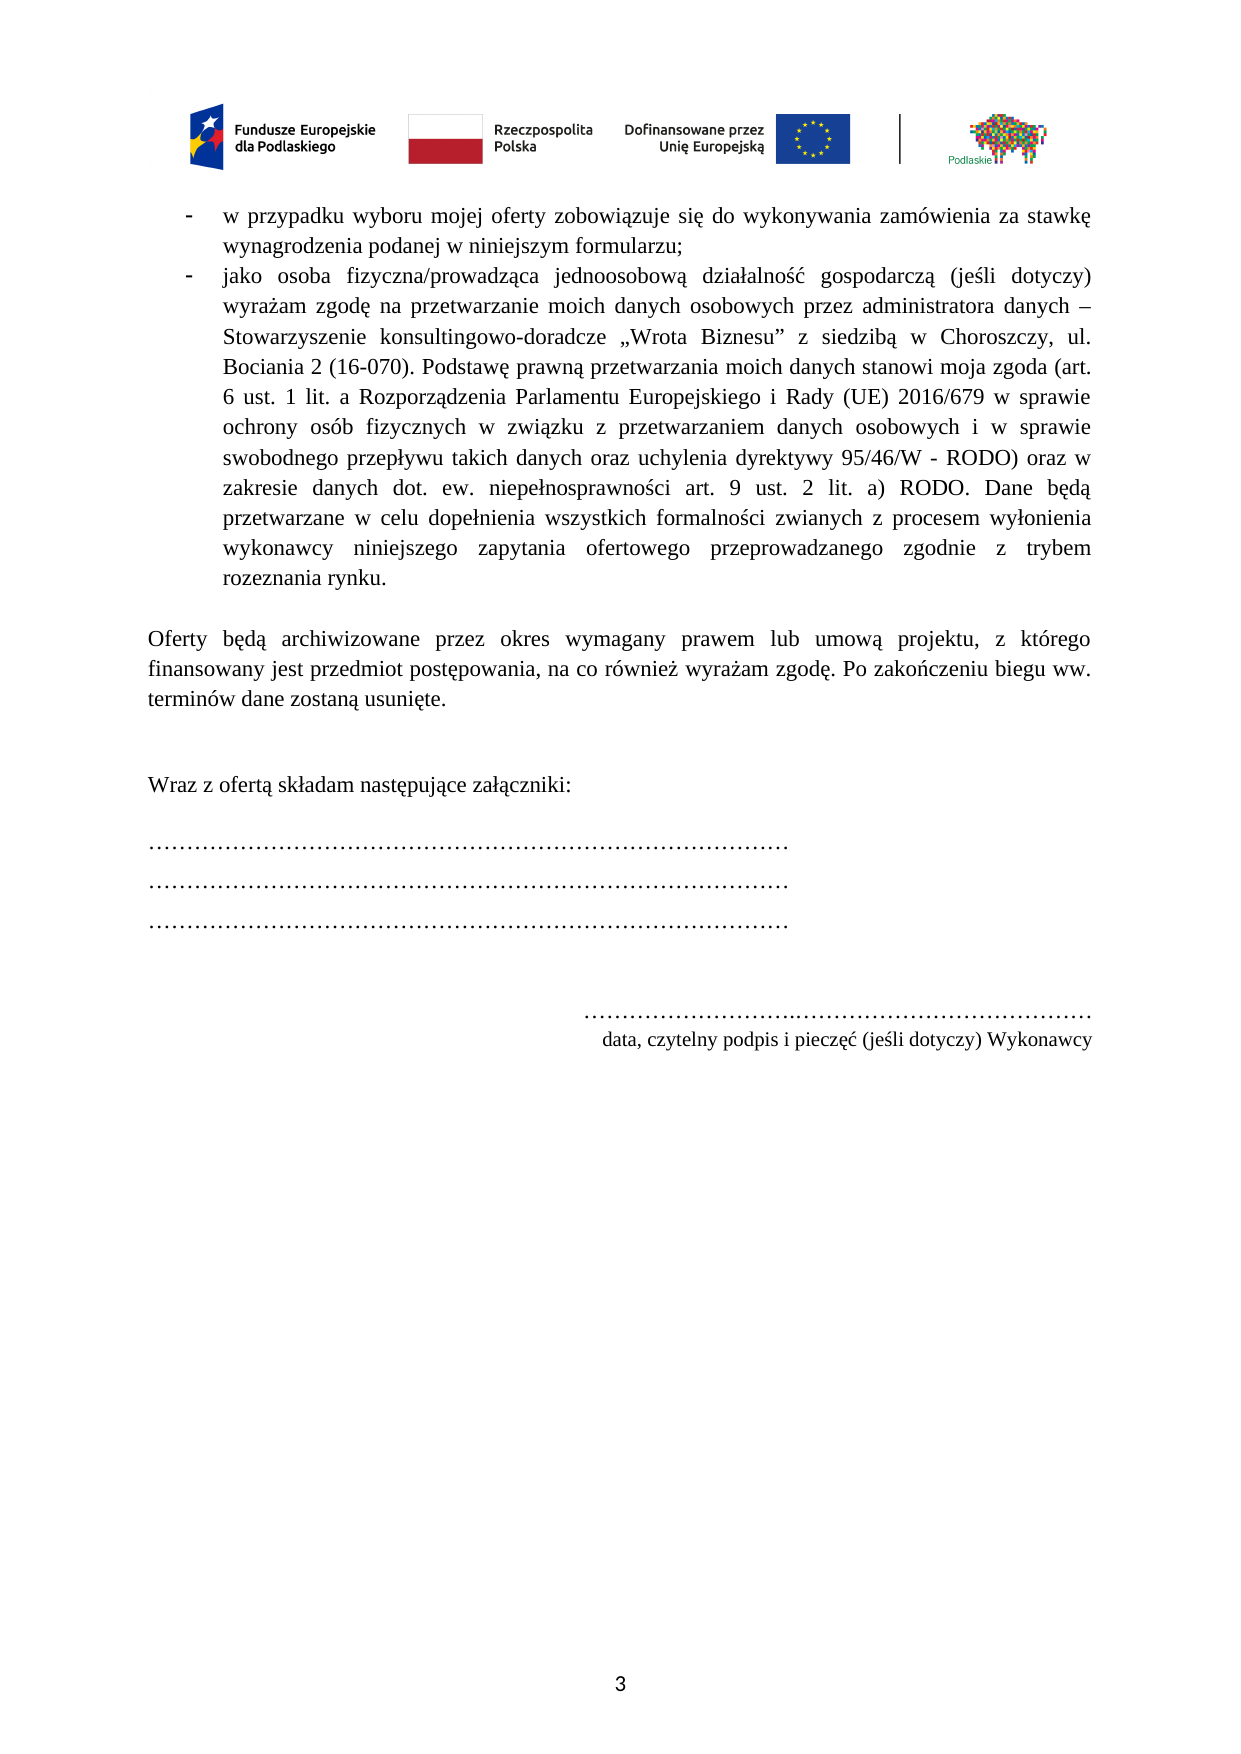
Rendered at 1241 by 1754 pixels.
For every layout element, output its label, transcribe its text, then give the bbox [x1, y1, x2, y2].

picture [147, 73, 1093, 202]
text Wraz z ofertą składam następujące załączniki: [148, 772, 1093, 798]
text data, czytelny podpis i pieczęć (jeśli dotyczy) Wykonawcy [148, 1027, 1093, 1051]
list jako osoba fizyczna/prowadząca jednoosobową działalność gospodarczą (jeśli dotyczy) wyrażam zgodę na przetwarzanie moich danych osobowych przez administratora danych – Stowarzyszenie konsultingowo-doradcze „Wrota Biznesu” z siedzibą w Choroszczy, ul. Bociania 2 (16-070). Podstawę prawną przetwarzania moich danych stanowi moja zgoda (art. 6 ust. 1 lit. a Rozporządzenia Parlamentu Europejskiego i Rady (UE) 2016/679 w sprawie ochrony osób fizycznych w związku z przetwarzaniem danych osobowych i w sprawie swobodnego przepływu takich danych oraz uchylenia dyrektywy 95/46/W - RODO) oraz w zakresie danych dot. ew. niepełnosprawności art. 9 ust. 2 lit. a) RODO. Dane będą przetwarzane w celu dopełnienia wszystkich formalności zwianych z procesem wyłonienia wykonawcy niniejszego zapytania ofertowego przeprowadzanego zgodnie z trybem rozeznania rynku. [185, 262, 1093, 591]
text ……………………….………………………………… [148, 997, 1093, 1023]
text Oferty będą archiwizowane przez okres wymagany prawem lub umową projektu, z którego finansowany jest przedmiot postępowania, na co również wyrażam zgodę. Po zakończeniu biegu ww. terminów dane zostaną usunięte. [148, 625, 1093, 712]
list ………………………………………………………………………… [148, 907, 1093, 933]
list ………………………………………………………………………… [148, 828, 1093, 854]
list ………………………………………………………………………… [148, 867, 1093, 893]
list w przypadku wyboru mojej oferty zobowiązuje się do wykonywania zamówienia za stawkę wynagrodzenia podanej w niniejszym formularzu; [185, 202, 1093, 258]
